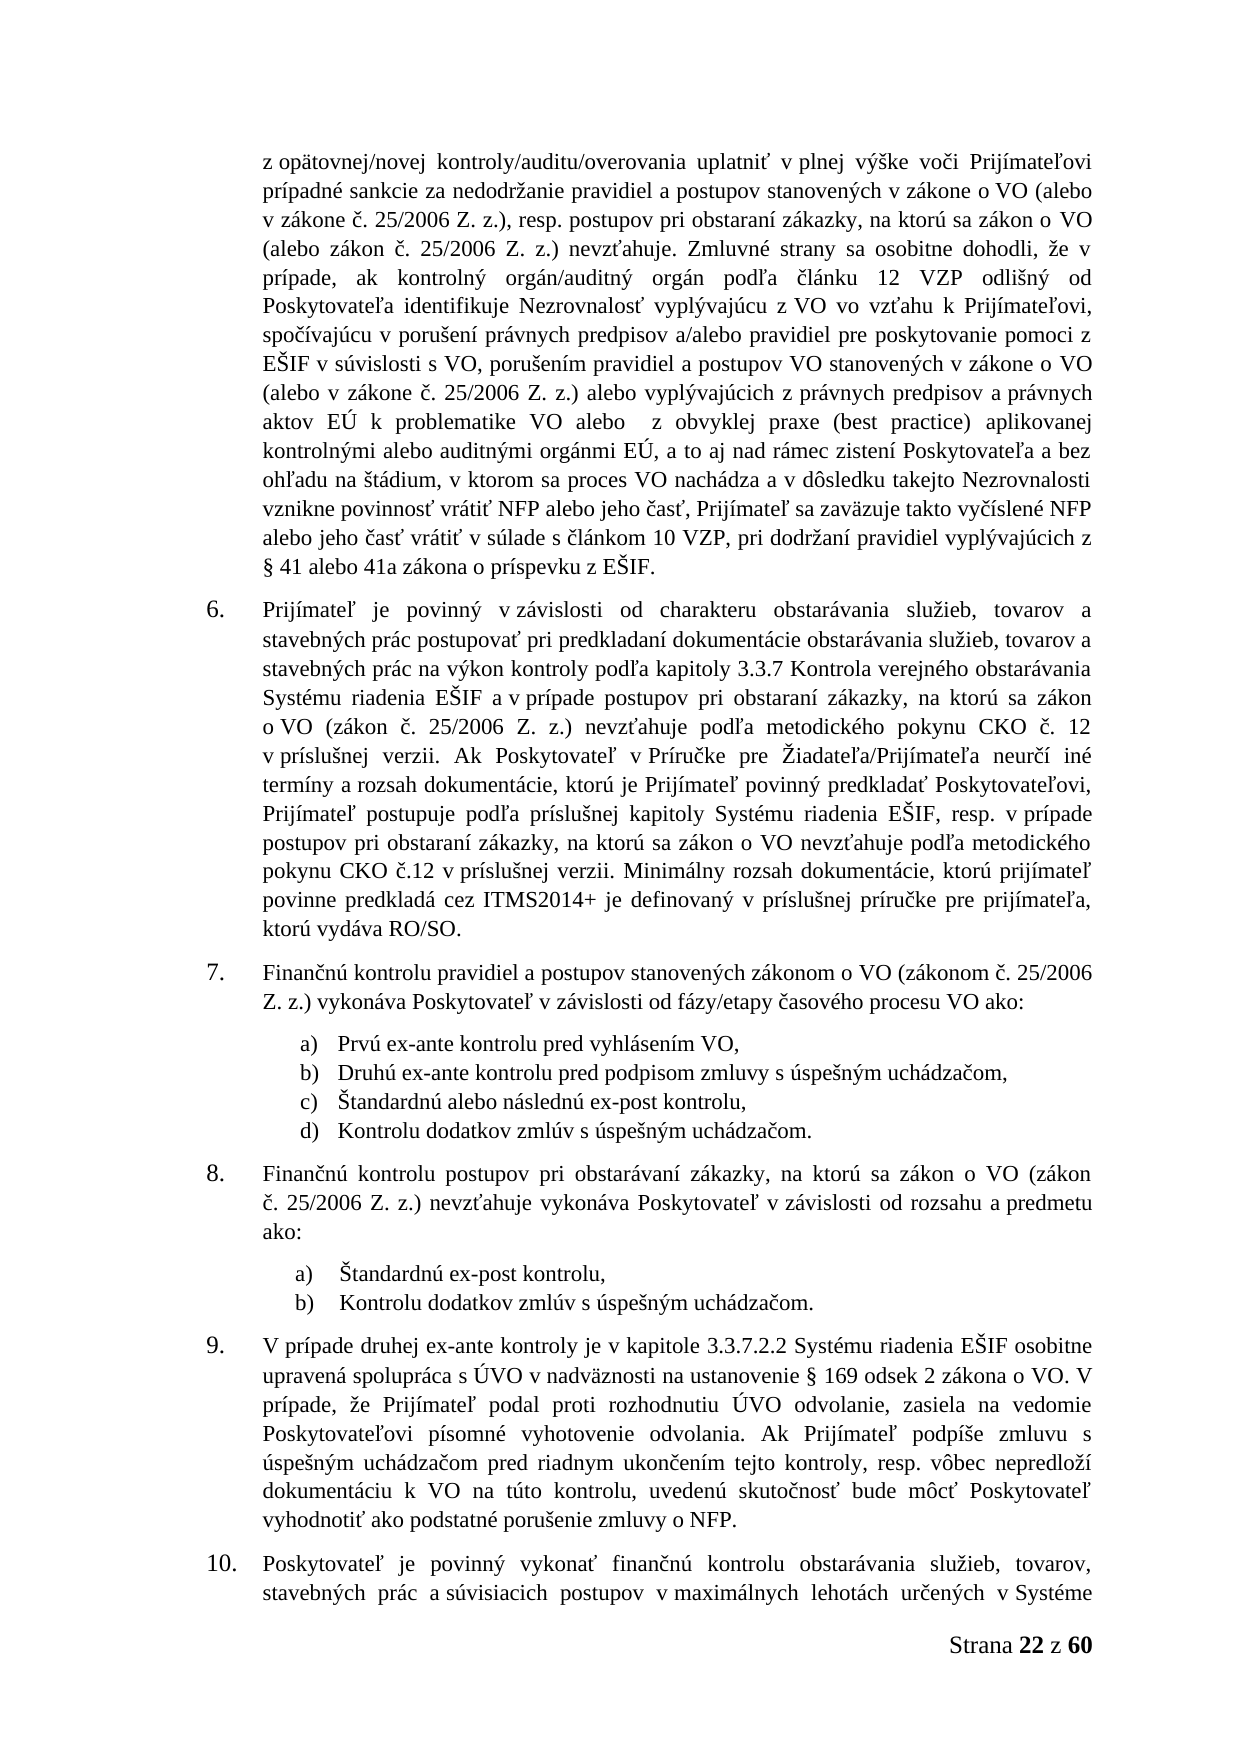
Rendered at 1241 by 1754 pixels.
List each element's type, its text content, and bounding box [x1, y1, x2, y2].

list Prijímateľ je povinný v závislosti od charakteru obstarávania služieb, tovarov a stavebných prác postupovať pri predkladaní dokumentácie obstarávania služieb, tovarov a stavebných prác na výkon kontroly podľa kapitoly 3.3.7 Kontrola verejného obstarávania Systému riadenia EŠIF a v prípade postupov pri obstaraní zákazky, na ktorú sa zákon o VO (zákon č. 25/2006 Z. z.) nevzťahuje podľa metodického pokynu CKO č. 12 v príslušnej verzii. Ak Poskytovateľ v Príručke pre Žiadateľa/Prijímateľa neurčí iné termíny a rozsah dokumentácie, ktorú je Prijímateľ povinný predkladať Poskytovateľovi, Prijímateľ postupuje podľa príslušnej kapitoly Systému riadenia EŠIF, resp. v prípade postupov pri obstaraní zákazky, na ktorú sa zákon o VO nevzťahuje podľa metodického pokynu CKO č.12 v príslušnej verzii. Minimálny rozsah dokumentácie, ktorú prijímateľ povinne predkladá cez ITMS2014+ je definovaný v príslušnej príručke pre prijímateľa, ktorú vydáva RO/SO. [206, 594, 1092, 942]
list Štandardnú ex-post kontrolu, [295, 1260, 1092, 1286]
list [206, 148, 1092, 579]
list Finančnú kontrolu postupov pri obstarávaní zákazky, na ktorú sa zákon o VO (zákon č. 25/2006 Z. z.) nevzťahuje vykonáva Poskytovateľ v závislosti od rozsahu a predmetu ako: [206, 1158, 1092, 1245]
list Prvú ex-ante kontrolu pred vyhlásením VO, [300, 1030, 1092, 1056]
list Kontrolu dodatkov zmlúv s úspešným uchádzačom. [300, 1117, 1092, 1143]
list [206, 1548, 1092, 1606]
list Kontrolu dodatkov zmlúv s úspešným uchádzačom. [295, 1289, 1092, 1315]
list Štandardnú alebo následnú ex-post kontrolu, [300, 1088, 1092, 1114]
list Druhú ex-ante kontrolu pred podpisom zmluvy s úspešným uchádzačom, [300, 1059, 1092, 1085]
list Finančnú kontrolu pravidiel a postupov stanovených zákonom o VO (zákonom č. 25/2006 Z. z.) vykonáva Poskytovateľ v závislosti od fázy/etapy časového procesu VO ako: [206, 957, 1092, 1015]
list V prípade druhej ex-ante kontroly je v kapitole 3.3.7.2.2 Systému riadenia EŠIF osobitne upravená spolupráca s ÚVO v nadväznosti na ustanovenie § 169 odsek 2 zákona o VO. V prípade, že Prijímateľ podal proti rozhodnutiu ÚVO odvolanie, zasiela na vedomie Poskytovateľovi písomné vyhotovenie odvolania. Ak Prijímateľ podpíše zmluvu s úspešným uchádzačom pred riadnym ukončením tejto kontroly, resp. vôbec nepredloží dokumentáciu k VO na túto kontrolu, uvedenú skutočnosť bude môcť Poskytovateľ vyhodnotiť ako podstatné porušenie zmluvy o NFP. [206, 1330, 1092, 1533]
